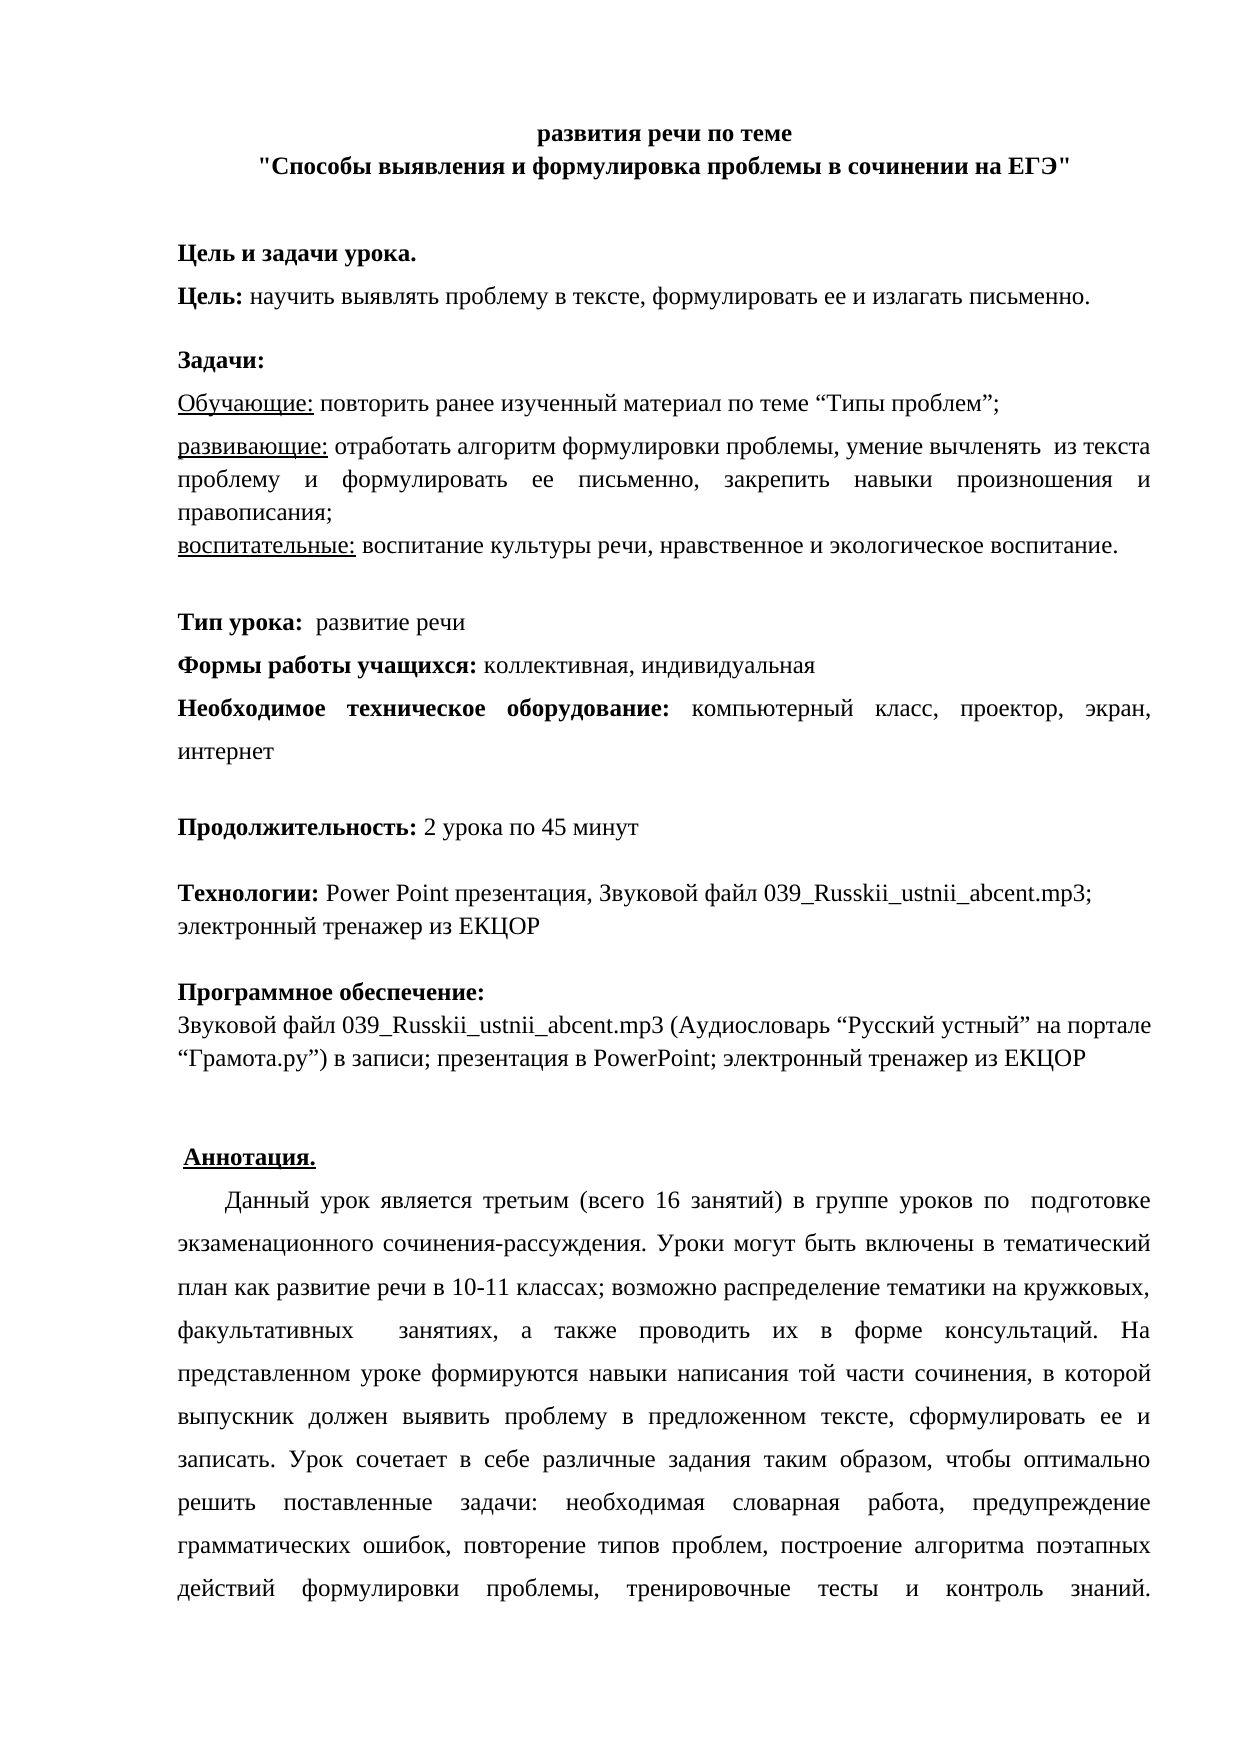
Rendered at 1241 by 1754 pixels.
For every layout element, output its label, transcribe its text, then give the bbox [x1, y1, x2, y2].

text Задачи: [177, 345, 1152, 374]
text Звуковой файл 039_Russkii_ustnii_abcent.mp3 (Аудиословарь “Русский устный” на портале “Грамота.ру”) в записи; презентация в PowerPoint; электронный тренажер из ЕКЦОР [177, 1010, 1152, 1072]
text Цель и задачи урока. [177, 238, 1152, 267]
text Цель: научить выявлять проблему в тексте, формулировать ее и излагать письменно. [177, 281, 1152, 310]
text Технологии: Power Point презентация, Звуковой файл 039_Russkii_ustnii_abcent.mp3; электронный тренажер из ЕКЦОР [177, 878, 1152, 940]
text развивающие: отработать алгоритм формулировки проблемы, умение вычленять из текста проблему и формулировать ее письменно, закрепить навыки произношения и правописания; [177, 431, 1152, 526]
text воспитательные: воспитание культуры речи, нравственное и экологическое воспитание. [177, 530, 1152, 559]
text Программное обеспечение: [177, 977, 1152, 1006]
text развития речи по теме [177, 118, 1152, 147]
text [177, 1185, 1152, 1602]
text "Способы выявления и формулировка проблемы в сочинении на ЕГЭ" [177, 151, 1152, 180]
text Аннотация. [177, 1142, 1152, 1171]
text Тип урока: развитие речи [177, 607, 1152, 635]
text Необходимое техническое оборудование: компьютерный класс, проектор, экран, интернет [177, 693, 1152, 765]
text Обучающие: повторить ранее изученный материал по теме “Типы проблем”; [177, 388, 1152, 417]
text Продолжительность: 2 урока по 45 минут [177, 812, 1152, 841]
text Формы работы учащихся: коллективная, индивидуальная [177, 650, 1152, 678]
